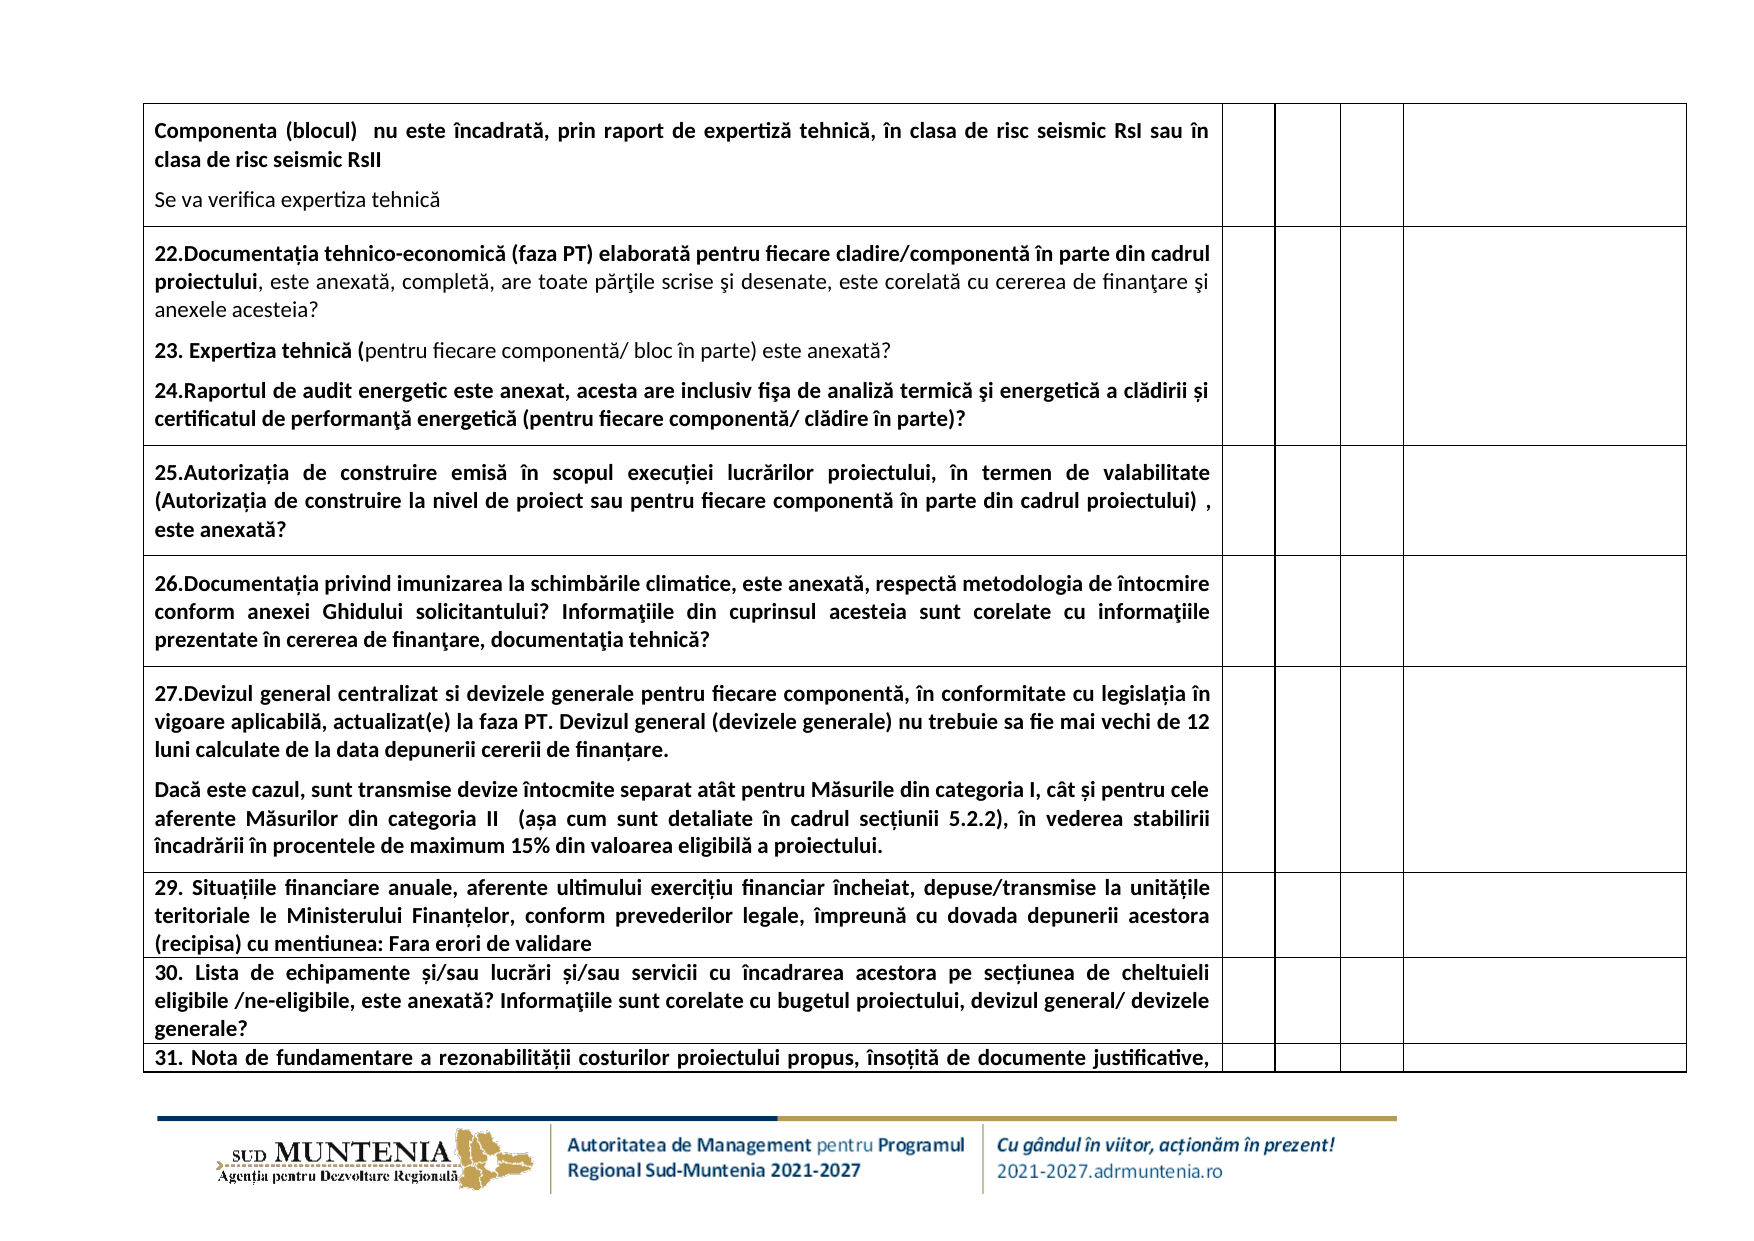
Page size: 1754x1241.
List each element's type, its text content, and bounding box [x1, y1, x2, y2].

table_cell 22.Documentația tehnico-economică (faza PT) elaborată pentru fiecare cladire/componentă în parte din cadrul proiectului, este anexată, completă, are toate părţile scrise şi desenate, este corelată cu cererea de finanţare şi anexele acesteia? 23. Expertiza tehnică (pentru fiecare componentă/ bloc în parte) este anexată? 24.Raportul de audit energetic este anexat, acesta are inclusiv fişa de analiză termică şi energetică a clădirii și certificatul de performanţă energetică (pentru fiecare componentă/ clădire în parte)? [144, 227, 1222, 445]
table_cell [1223, 446, 1274, 555]
table_cell [1223, 873, 1274, 957]
table_cell [1404, 1044, 1686, 1071]
table_cell [1341, 667, 1403, 872]
table_cell [1404, 446, 1686, 555]
table_cell [1404, 958, 1686, 1042]
table_cell [1341, 1044, 1403, 1071]
table_cell [1223, 556, 1274, 666]
table_cell 30. Lista de echipamente și/sau lucrări și/sau servicii cu încadrarea acestora pe secțiunea de cheltuieli eligibile /ne-eligibile, este anexată? Informaţiile sunt corelate cu bugetul proiectului, devizul general/ devizele generale? [144, 958, 1222, 1042]
table_cell [1276, 227, 1340, 445]
table_cell [1276, 873, 1340, 957]
table_cell [1341, 446, 1403, 555]
table_cell [1223, 667, 1274, 872]
table_cell [1223, 104, 1274, 226]
table_cell Componenta (blocul) nu este încadrată, prin raport de expertiză tehnică, în clasa de risc seismic RsI sau în clasa de risc seismic RsII Se va verifica expertiza tehnică [144, 104, 1222, 226]
table_cell [1341, 873, 1403, 957]
table_cell [1341, 556, 1403, 666]
table_cell [1276, 446, 1340, 555]
table_cell [1404, 873, 1686, 957]
table_cell 25.Autorizația de construire emisă în scopul execuției lucrărilor proiectului, în termen de valabilitate (Autorizația de construire la nivel de proiect sau pentru fiecare componentă în parte din cadrul proiectului) , este anexată? [144, 446, 1222, 555]
table_cell [1276, 556, 1340, 666]
table_cell [1341, 104, 1403, 226]
table_cell 26.Documentația privind imunizarea la schimbările climatice, este anexată, respectă metodologia de întocmire conform anexei Ghidului solicitantului? Informaţiile din cuprinsul acesteia sunt corelate cu informaţiile prezentate în cererea de finanţare, documentaţia tehnică? [144, 556, 1222, 666]
table_cell 31. Nota de fundamentare a rezonabilității costurilor proiectului propus, însoțită de documente justificative, este anexată? [144, 1044, 1222, 1071]
table_cell 29. Situațiile financiare anuale, aferente ultimului exercițiu financiar încheiat, depuse/transmise la unitățile teritoriale le Ministerului Finanțelor, conform prevederilor legale, împreună cu dovada depunerii acestora (recipisa) cu mentiunea: Fara erori de validare [144, 873, 1222, 957]
table_cell [1276, 958, 1340, 1042]
table_cell [1276, 1044, 1340, 1071]
table_cell [1223, 958, 1274, 1042]
table_cell [1223, 1044, 1274, 1071]
picture [157, 1116, 1398, 1195]
table_cell [1276, 104, 1340, 226]
table_cell [1404, 667, 1686, 872]
table_cell [1404, 556, 1686, 666]
table_cell [1223, 227, 1274, 445]
table_cell [1276, 667, 1340, 872]
table_cell [1404, 227, 1686, 445]
table_cell [1341, 958, 1403, 1042]
table_cell [1404, 104, 1686, 226]
table_cell [1341, 227, 1403, 445]
table_cell 27.Devizul general centralizat si devizele generale pentru fiecare componentă, în conformitate cu legislația în vigoare aplicabilă, actualizat(e) la faza PT. Devizul general (devizele generale) nu trebuie sa fie mai vechi de 12 luni calculate de la data depunerii cererii de finanțare. Dacă este cazul, sunt transmise devize întocmite separat atât pentru Măsurile din categoria I, cât și pentru cele aferente Măsurilor din categoria II (așa cum sunt detaliate în cadrul secțiunii 5.2.2), în vederea stabilirii încadrării în procentele de maximum 15% din valoarea eligibilă a proiectului. [144, 667, 1222, 872]
